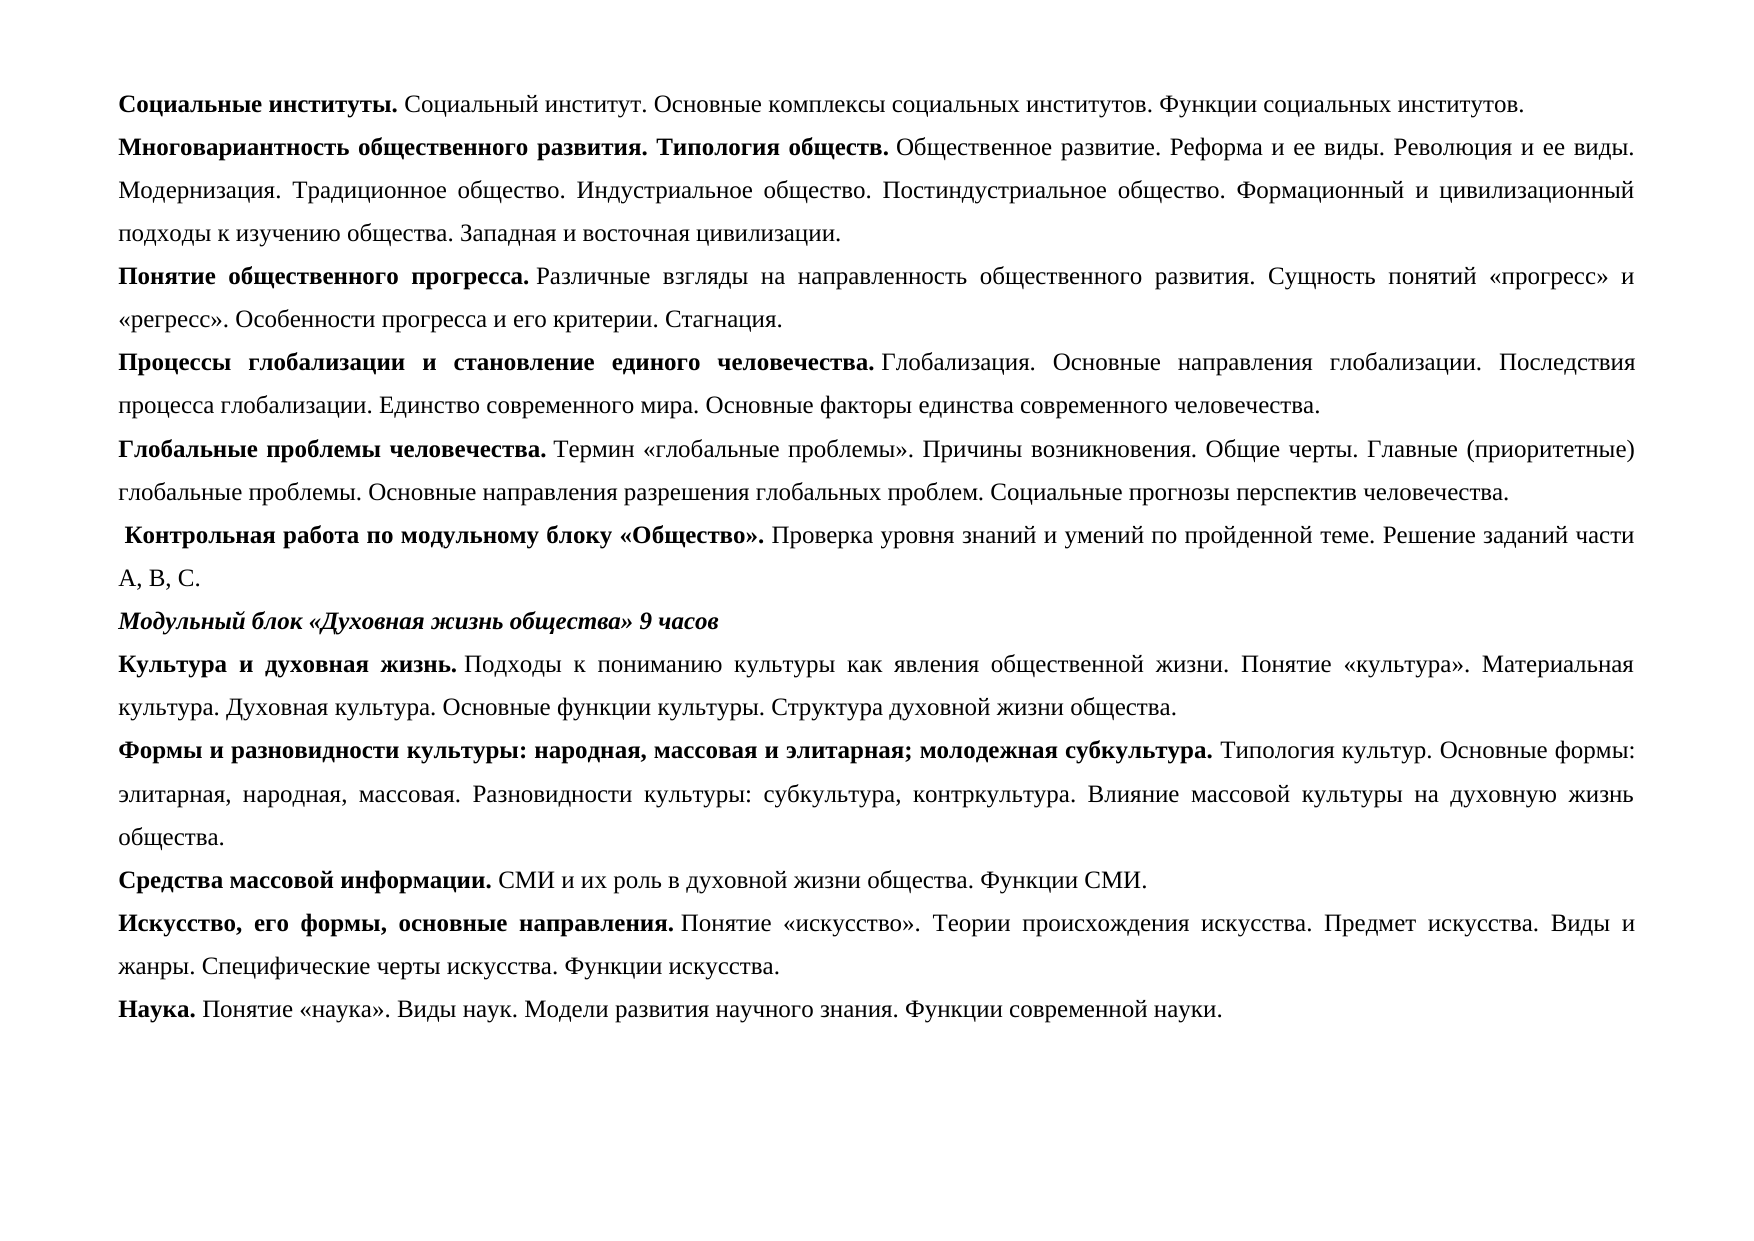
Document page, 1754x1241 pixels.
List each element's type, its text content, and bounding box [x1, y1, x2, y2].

text Наука. Понятие «наука». Виды наук. Модели развития научного знания. Функции современной науки. [118, 994, 1636, 1023]
text Контрольная работа по модульному блоку «Общество». Проверка уровня знаний и умений по пройденной теме. Решение заданий части А, В, С. [118, 520, 1636, 592]
text Средства массовой информации. СМИ и их роль в духовной жизни общества. Функции СМИ. [118, 865, 1636, 894]
text Социальные институты. Социальный институт. Основные комплексы социальных институтов. Функции социальных институтов. [118, 89, 1636, 117]
text Модульный блок «Духовная жизнь общества» 9 часов [118, 606, 1636, 635]
text Понятие общественного прогресса. Различные взгляды на направленность общественного развития. Сущность понятий «прогресс» и «регресс». Особенности прогресса и его критерии. Стагнация. [118, 261, 1636, 333]
text Искусство, его формы, основные направления. Понятие «искусство». Теории происхождения искусства. Предмет искусства. Виды и жанры. Специфические черты искусства. Функции искусства. [118, 908, 1636, 980]
text Культура и духовная жизнь. Подходы к пониманию культуры как явления общественной жизни. Понятие «культура». Материальная культура. Духовная культура. Основные функции культуры. Структура духовной жизни общества. [118, 649, 1636, 721]
text Процессы глобализации и становление единого человечества. Глобализация. Основные направления глобализации. Последствия процесса глобализации. Единство современного мира. Основные факторы единства современного человечества. [118, 347, 1636, 419]
text Глобальные проблемы человечества. Термин «глобальные проблемы». Причины возникновения. Общие черты. Главные (приоритетные) глобальные проблемы. Основные направления разрешения глобальных проблем. Социальные прогнозы перспектив человечества. [118, 434, 1636, 506]
text Формы и разновидности культуры: народная, массовая и элитарная; молодежная субкультура. Типология культур. Основные формы: элитарная, народная, массовая. Разновидности культуры: субкультура, контркультура. Влияние массовой культуры на духовную жизнь общества. [118, 736, 1636, 851]
text Многовариантность общественного развития. Типология обществ. Общественное развитие. Реформа и ее виды. Революция и ее виды. Модернизация. Традиционное общество. Индустриальное общество. Постиндустриальное общество. Формационный и цивилизационный подходы к изучению общества. Западная и восточная цивилизации. [118, 132, 1636, 247]
